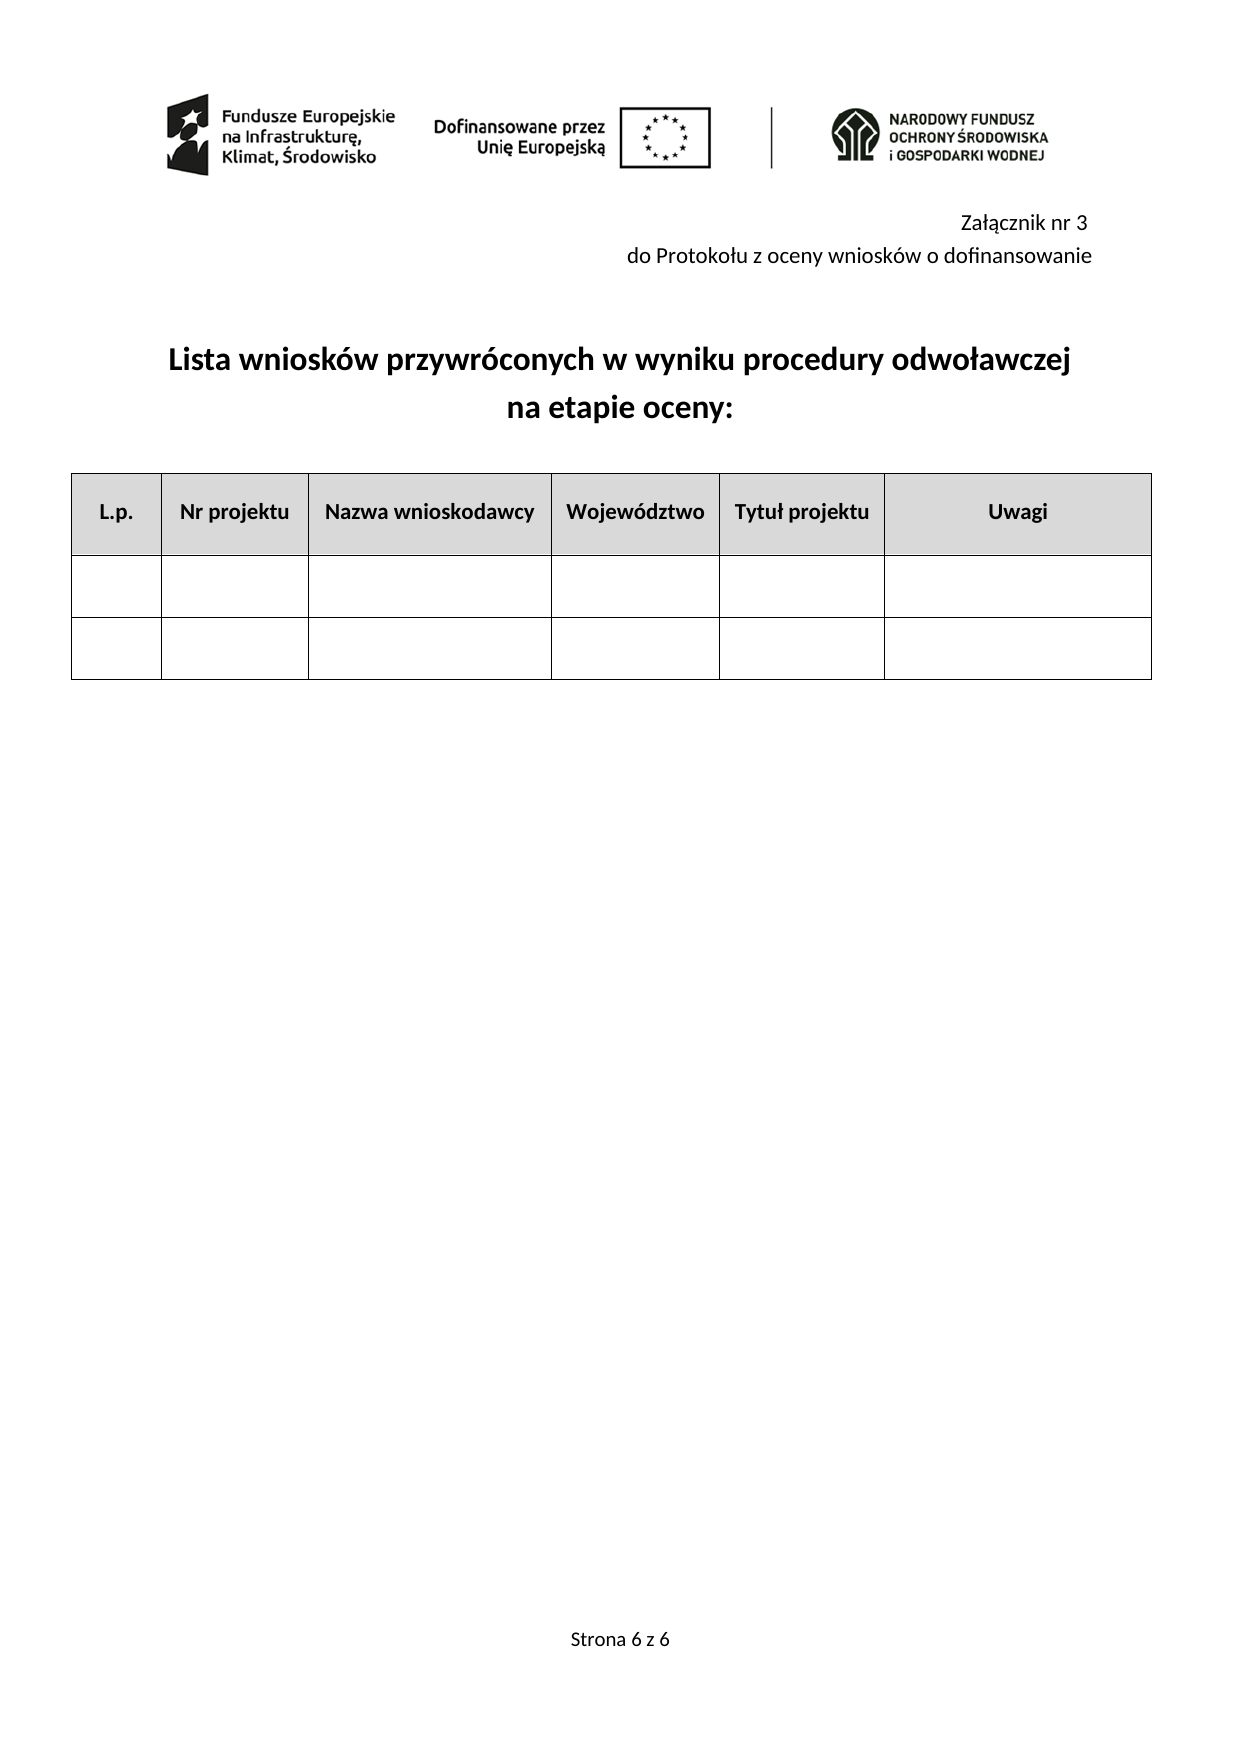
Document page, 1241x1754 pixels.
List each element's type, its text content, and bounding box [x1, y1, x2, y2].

table_cell [720, 556, 884, 617]
table_header Nr projektu [162, 474, 308, 554]
table_cell [309, 618, 551, 679]
title Lista wniosków przywróconych w wyniku procedury odwoławczej na etapie oceny: [148, 338, 1093, 427]
table_header Tytuł projektu [720, 474, 884, 554]
table_cell [72, 556, 161, 617]
table_cell [309, 556, 551, 617]
text Załącznik nr 3 do Protokołu z oceny wniosków o dofinansowanie [184, 208, 1093, 270]
table_cell [162, 618, 308, 679]
table_cell [885, 618, 1151, 679]
table_cell [72, 618, 161, 679]
table_cell [720, 618, 884, 679]
table_cell [552, 556, 719, 617]
table_header Uwagi [885, 474, 1151, 554]
picture [147, 73, 1092, 196]
table_header L.p. [72, 474, 161, 554]
table_cell [162, 556, 308, 617]
table_header Województwo [552, 474, 719, 554]
table_cell [552, 618, 719, 679]
table_cell [885, 556, 1151, 617]
table_header Nazwa wnioskodawcy [309, 474, 551, 554]
